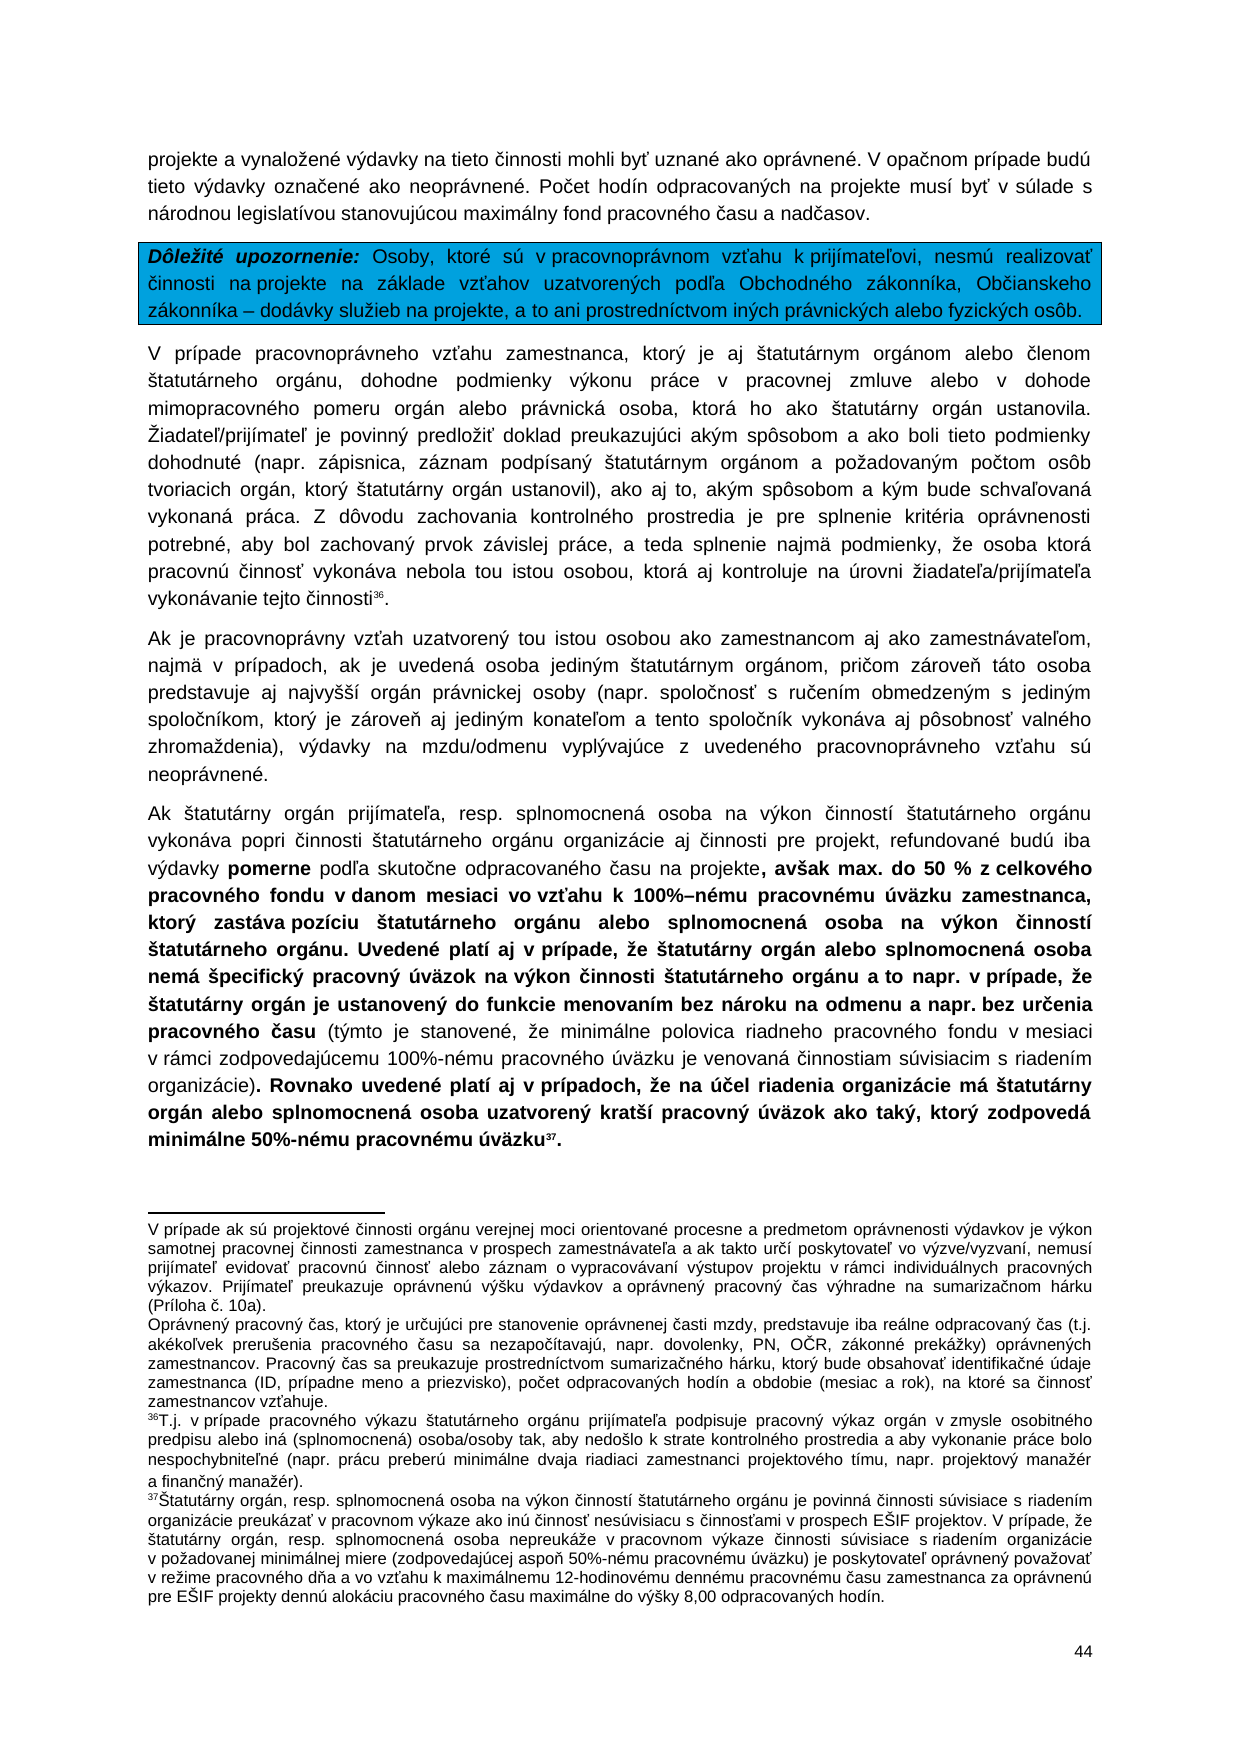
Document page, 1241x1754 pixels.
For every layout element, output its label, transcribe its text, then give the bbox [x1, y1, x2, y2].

text Dôležité upozornenie: Osoby, ktoré sú v pracovnoprávnom vzťahu k prijímateľovi, nesmú realizovať činnosti na projekte na základe vzťahov uzatvorených podľa Obchodného zákonníka, Občianskeho zákonníka – dodávky služieb na projekte, a to ani prostredníctvom iných právnických alebo fyzických osôb. [139, 243, 1101, 324]
text Ak je pracovnoprávny vzťah uzatvorený tou istou osobou ako zamestnancom aj ako zamestnávateľom, najmä v prípadoch, ak je uvedená osoba jediným štatutárnym orgánom, pričom zároveň táto osoba predstavuje aj najvyšší orgán právnickej osoby (napr. spoločnosť s ručením obmedzeným s jediným spoločníkom, ktorý je zároveň aj jediným konateľom a tento spoločník vykonáva aj pôsobnosť valného zhromaždenia), výdavky na mzdu/odmenu vyplývajúce z uvedeného pracovnoprávneho vzťahu sú neoprávnené. [148, 626, 1092, 785]
text V prípade pracovnoprávneho vzťahu zamestnanca, ktorý je aj štatutárnym orgánom alebo členom štatutárneho orgánu, dohodne podmienky výkonu práce v pracovnej zmluve alebo v dohode mimopracovného pomeru orgán alebo právnická osoba, ktorá ho ako štatutárny orgán ustanovila. Žiadateľ/prijímateľ je povinný predložiť doklad preukazujúci akým spôsobom a ako boli tieto podmienky dohodnuté (napr. zápisnica, záznam podpísaný štatutárnym orgánom a požadovaným počtom osôb tvoriacich orgán, ktorý štatutárny orgán ustanovil), ako aj to, akým spôsobom a kým bude schvaľovaná vykonaná práca. Z dôvodu zachovania kontrolného prostredia je pre splnenie kritéria oprávnenosti potrebné, aby bol zachovaný prvok závislej práce, a teda splnenie najmä podmienky, že osoba ktorá pracovnú činnosť vykonáva nebola tou istou osobou, ktorá aj kontroluje na úrovni žiadateľa/prijímateľa vykonávanie tejto činnosti. [148, 342, 1092, 609]
text Ak štatutárny orgán prijímateľa, resp. splnomocnená osoba na výkon činností štatutárneho orgánu vykonáva popri činnosti štatutárneho orgánu organizácie aj činnosti pre projekt, refundované budú iba výdavky pomerne podľa skutočne odpracovaného času na projekte, avšak max. do 50 % z celkového pracovného fondu v danom mesiaci vo vzťahu k 100%–nému pracovnému úväzku zamestnanca, ktorý zastáva pozíciu štatutárneho orgánu alebo splnomocnená osoba na výkon činností štatutárneho orgánu. Uvedené platí aj v prípade, že štatutárny orgán alebo splnomocnená osoba nemá špecifický pracovný úväzok na výkon činnosti štatutárneho orgánu a to napr. v prípade, že štatutárny orgán je ustanovený do funkcie menovaním bez nároku na odmenu a napr. bez určenia pracovného času (týmto je stanovené, že minimálne polovica riadneho pracovného fondu v mesiaci v rámci zodpovedajúcemu 100%-nému pracovného úväzku je venovaná činnostiam súvisiacim s riadením organizácie). Rovnako uvedené platí aj v prípadoch, že na účel riadenia organizácie má štatutárny orgán alebo splnomocnená osoba uzatvorený kratší pracovný úväzok ako taký, ktorý zodpovedá minimálne 50%-nému pracovnému úväzku. [148, 802, 1092, 1151]
text Pri vypracovaní pracovných výkazov je prijímateľ povinný uvádzať pravdivé informácie o počte hodín skutočne odpracovaných na projekte (prijímateľ neuvádza mechanicky do pracovného výkazu počet hodín schválený v rozpočte projektu). Prijímateľ zabezpečí vedenie presnej evidencie skutočne odpracovaných hodín na projekte ako aj výstupy z vykonanej práce, aby bolo možné odkontrolovať vykonanú prácu na projekte a vynaložené výdavky na tieto činnosti mohli byť uznané ako oprávnené. V opačnom prípade budú tieto výdavky označené ako neoprávnené. Počet hodín odpracovaných na projekte musí byť v súlade s národnou legislatívou stanovujúcou maximálny fond pracovného času a nadčasov. [148, 148, 1092, 225]
